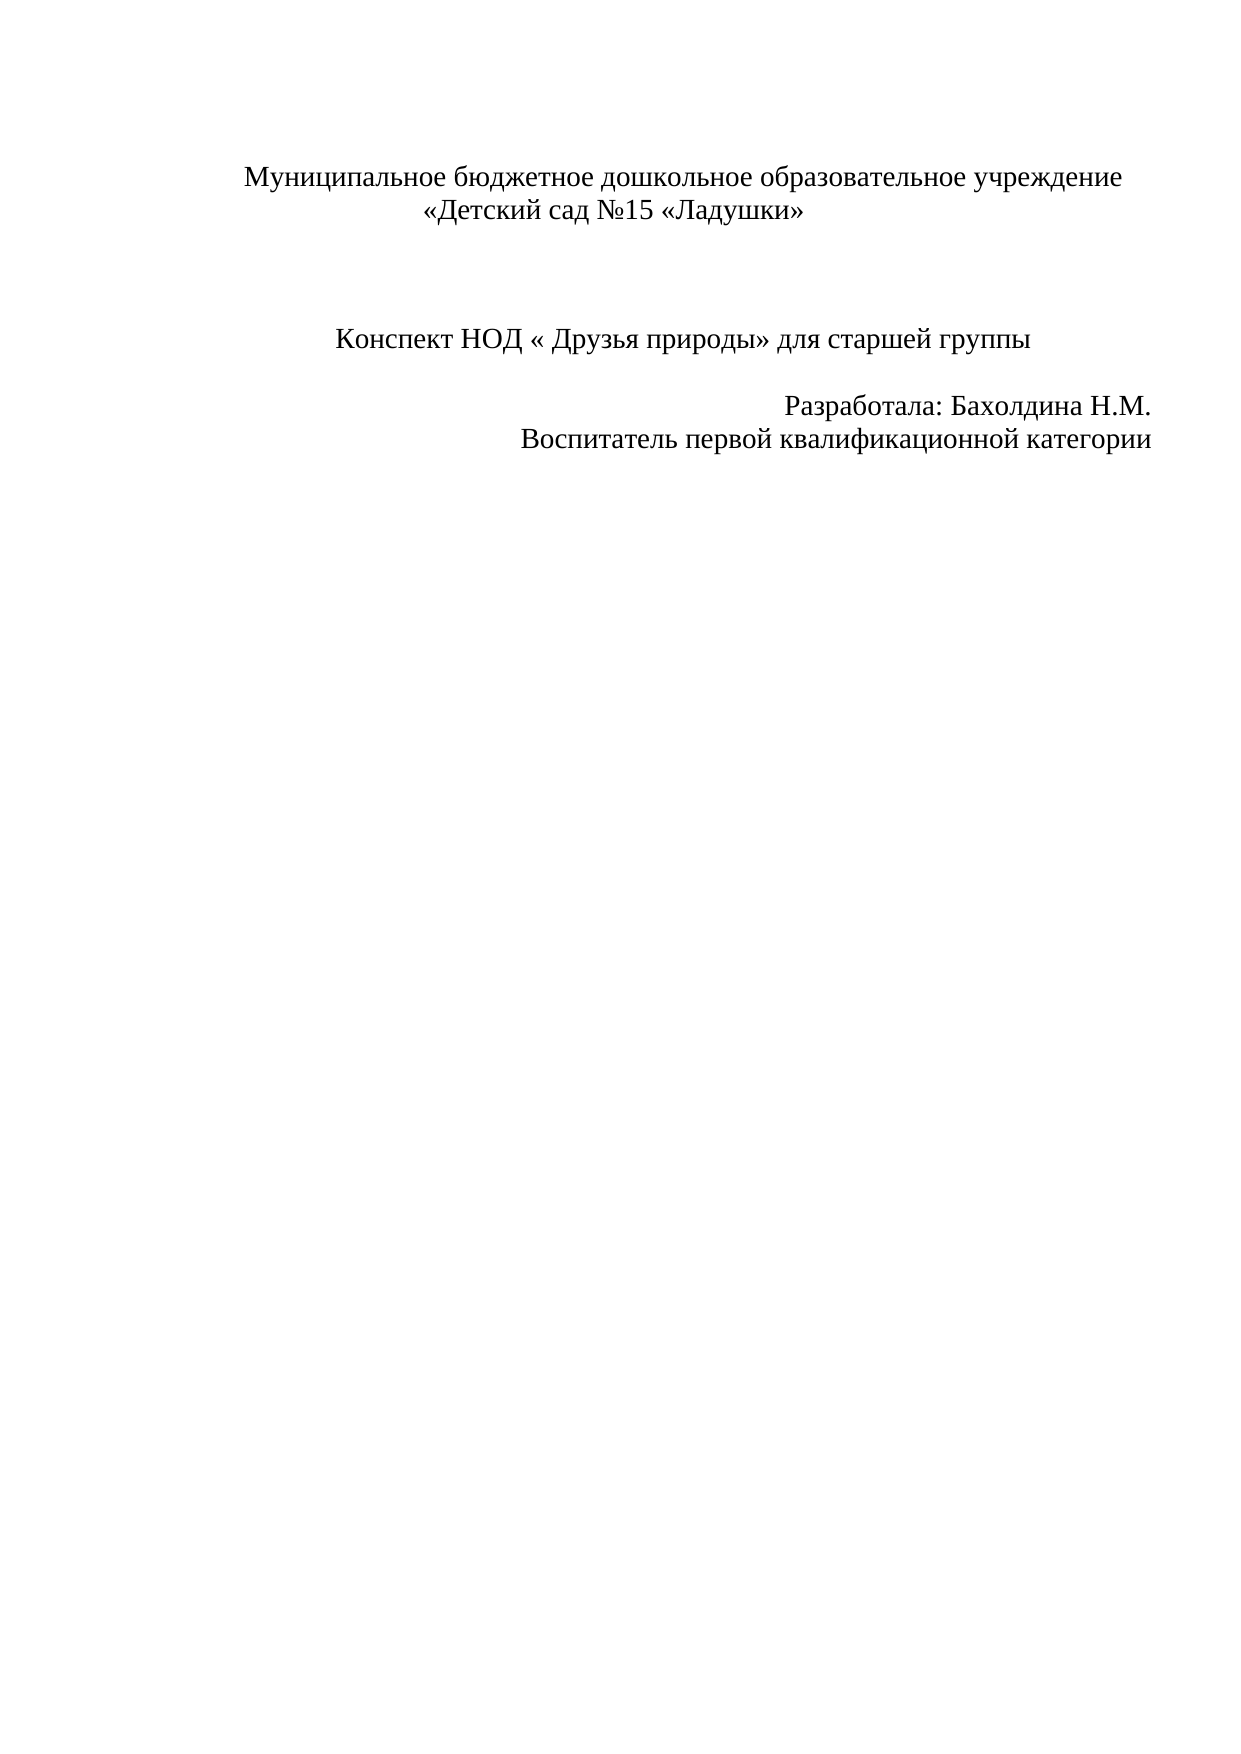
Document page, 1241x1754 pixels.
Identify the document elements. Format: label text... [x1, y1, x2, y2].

text Воспитатель первой квалификационной категории [177, 422, 1152, 455]
text Конспект НОД « Друзья природы» для старшей группы [177, 321, 1152, 354]
text Муниципальное бюджетное дошкольное образовательное учреждение «Детский сад №15 «Ладушки» [177, 159, 1152, 254]
text Разработала: Бахолдина Н.М. [177, 388, 1152, 422]
